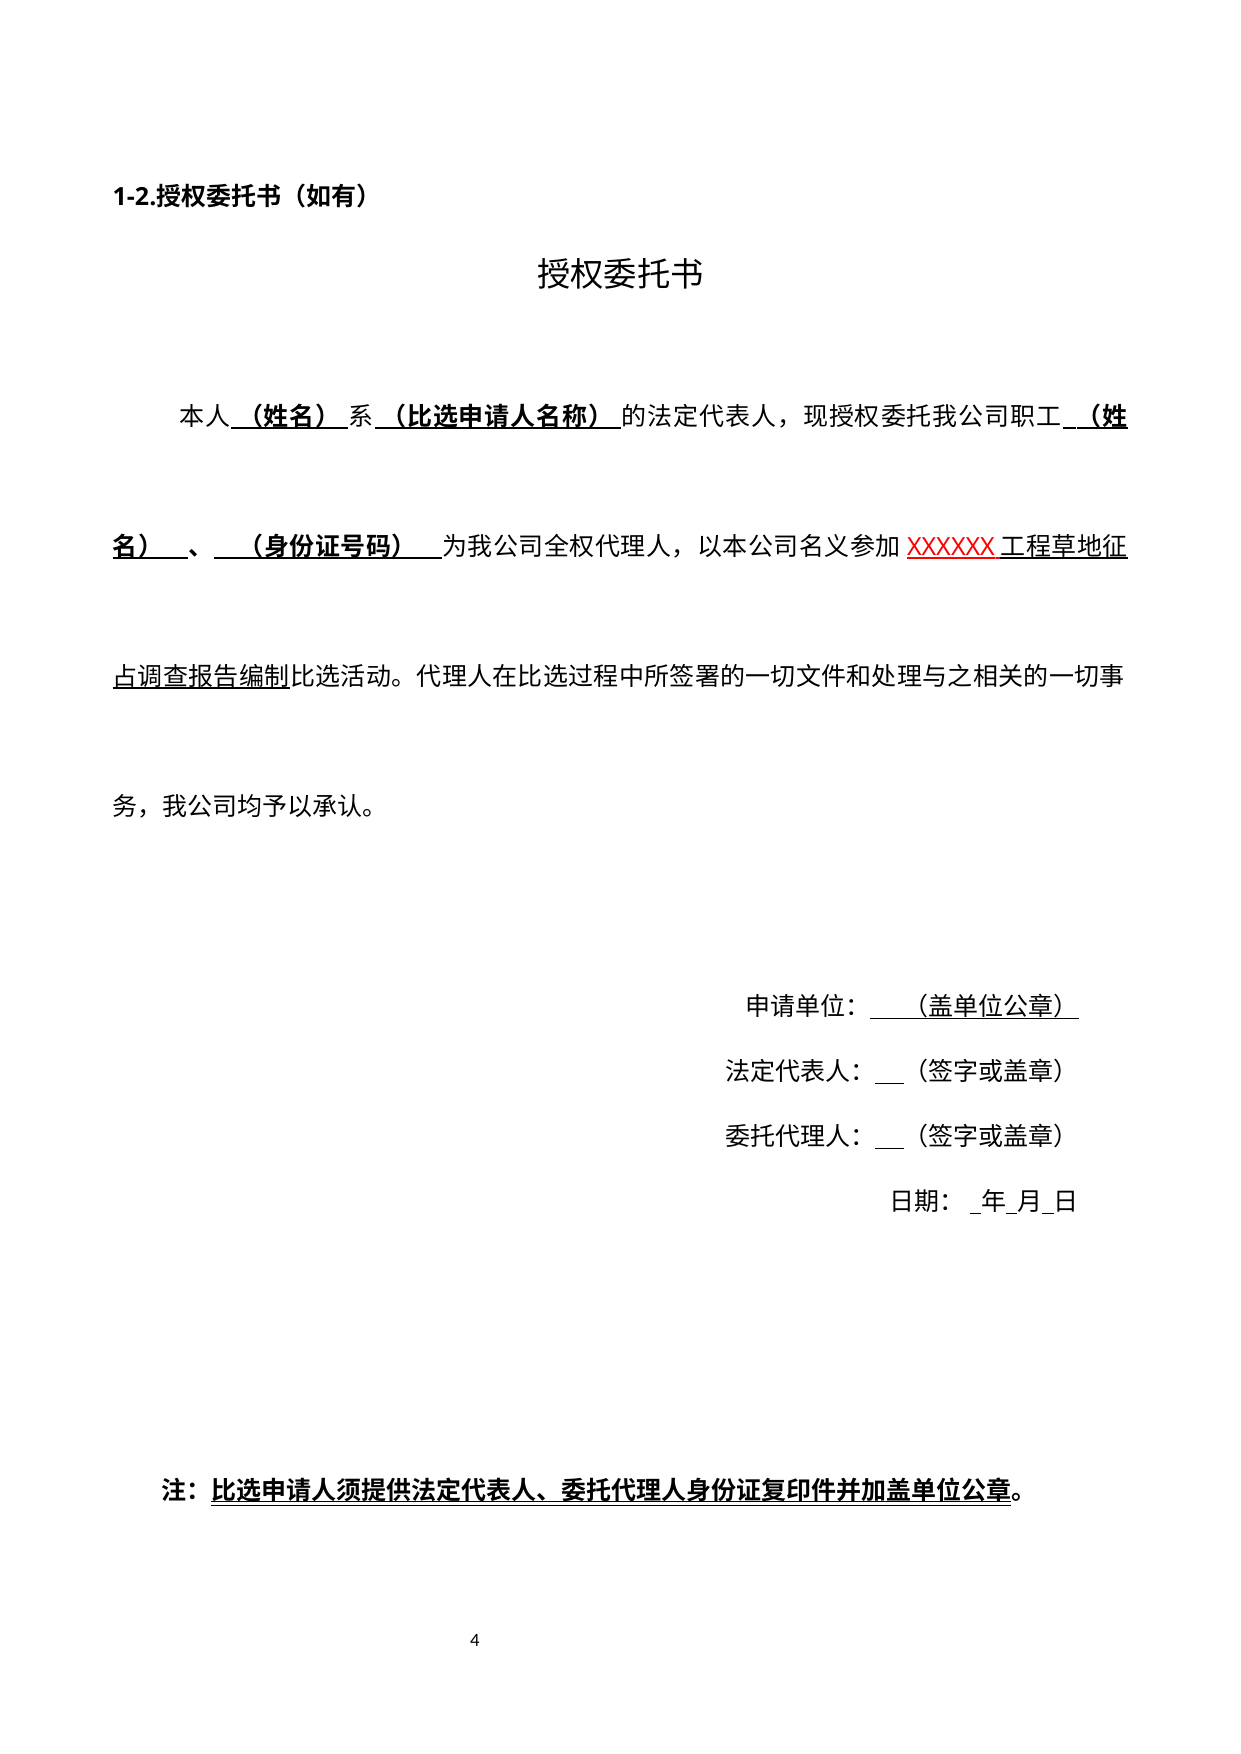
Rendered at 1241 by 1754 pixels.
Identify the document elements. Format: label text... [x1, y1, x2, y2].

text 本人 （姓名） 系 （比选申请人名称） 的法定代表人，现授权委托我公司职工 （姓名） 、 （身份证号码） 为我公司全权代理人，以本公司名义参加XXXXXX工程草地征占调查报告编制比选活动。代理人在比选过程中所签署的一切文件和处理与之相关的一切事务，我公司均予以承认。 [112, 382, 1128, 837]
text 注：比选申请人须提供法定代表人、委托代理人身份证复印件并加盖单位公章。 [119, 1456, 1121, 1521]
text 授权委托书 [112, 239, 1128, 304]
text 委托代理人： （签字或盖章） [112, 1102, 1078, 1167]
text 日期： 年 月 日 [112, 1167, 1078, 1232]
text 法定代表人： （签字或盖章） [112, 1037, 1078, 1102]
text 申请单位： （盖单位公章） [112, 972, 1078, 1037]
text 1-2.授权委托书（如有） [112, 162, 1128, 227]
